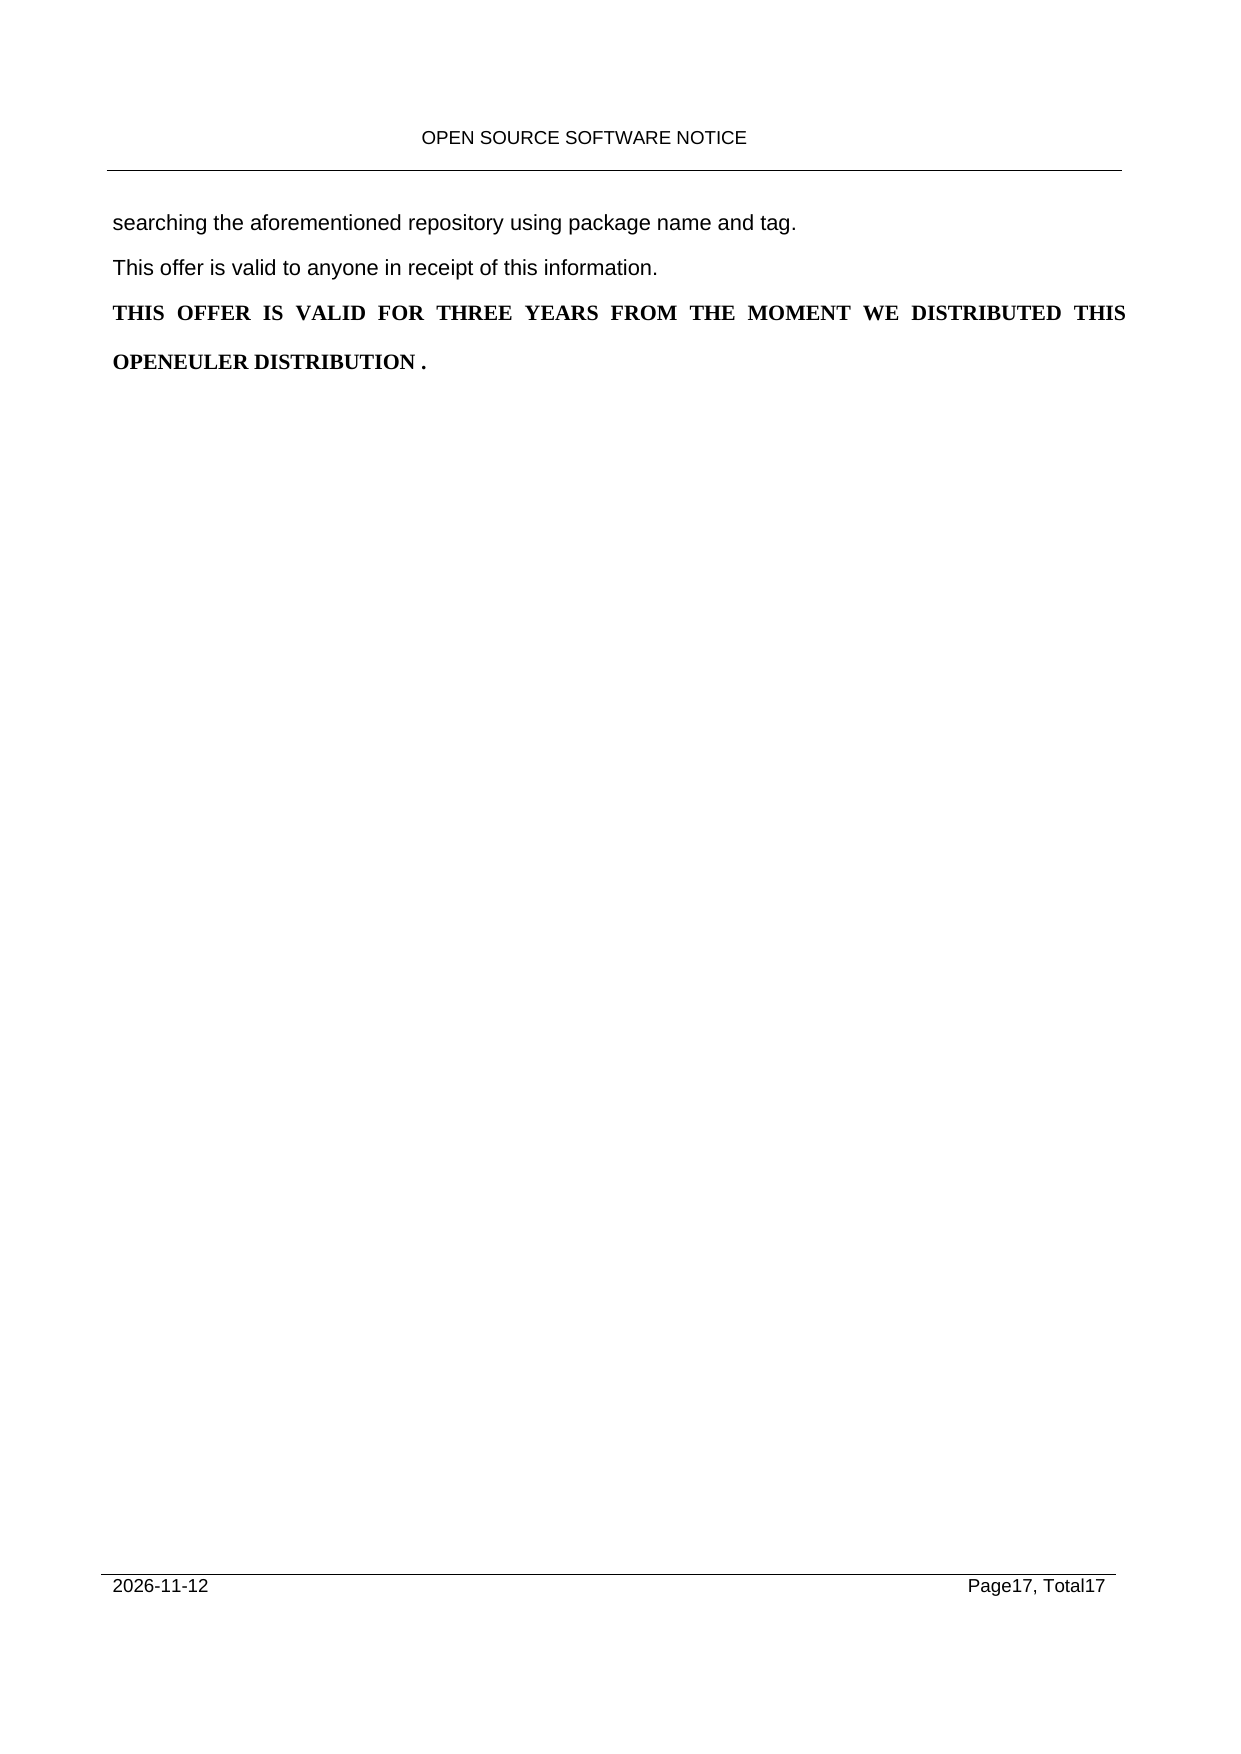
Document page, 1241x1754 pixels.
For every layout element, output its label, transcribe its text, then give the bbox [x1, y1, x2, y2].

text THIS OFFER IS VALID FOR THREE YEARS FROM THE MOMENT WE DISTRIBUTED THIS OPENEULER DISTRIBUTION . [112, 297, 1128, 378]
text This offer is valid to anyone in receipt of this information. [112, 251, 1128, 284]
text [112, 206, 1128, 239]
